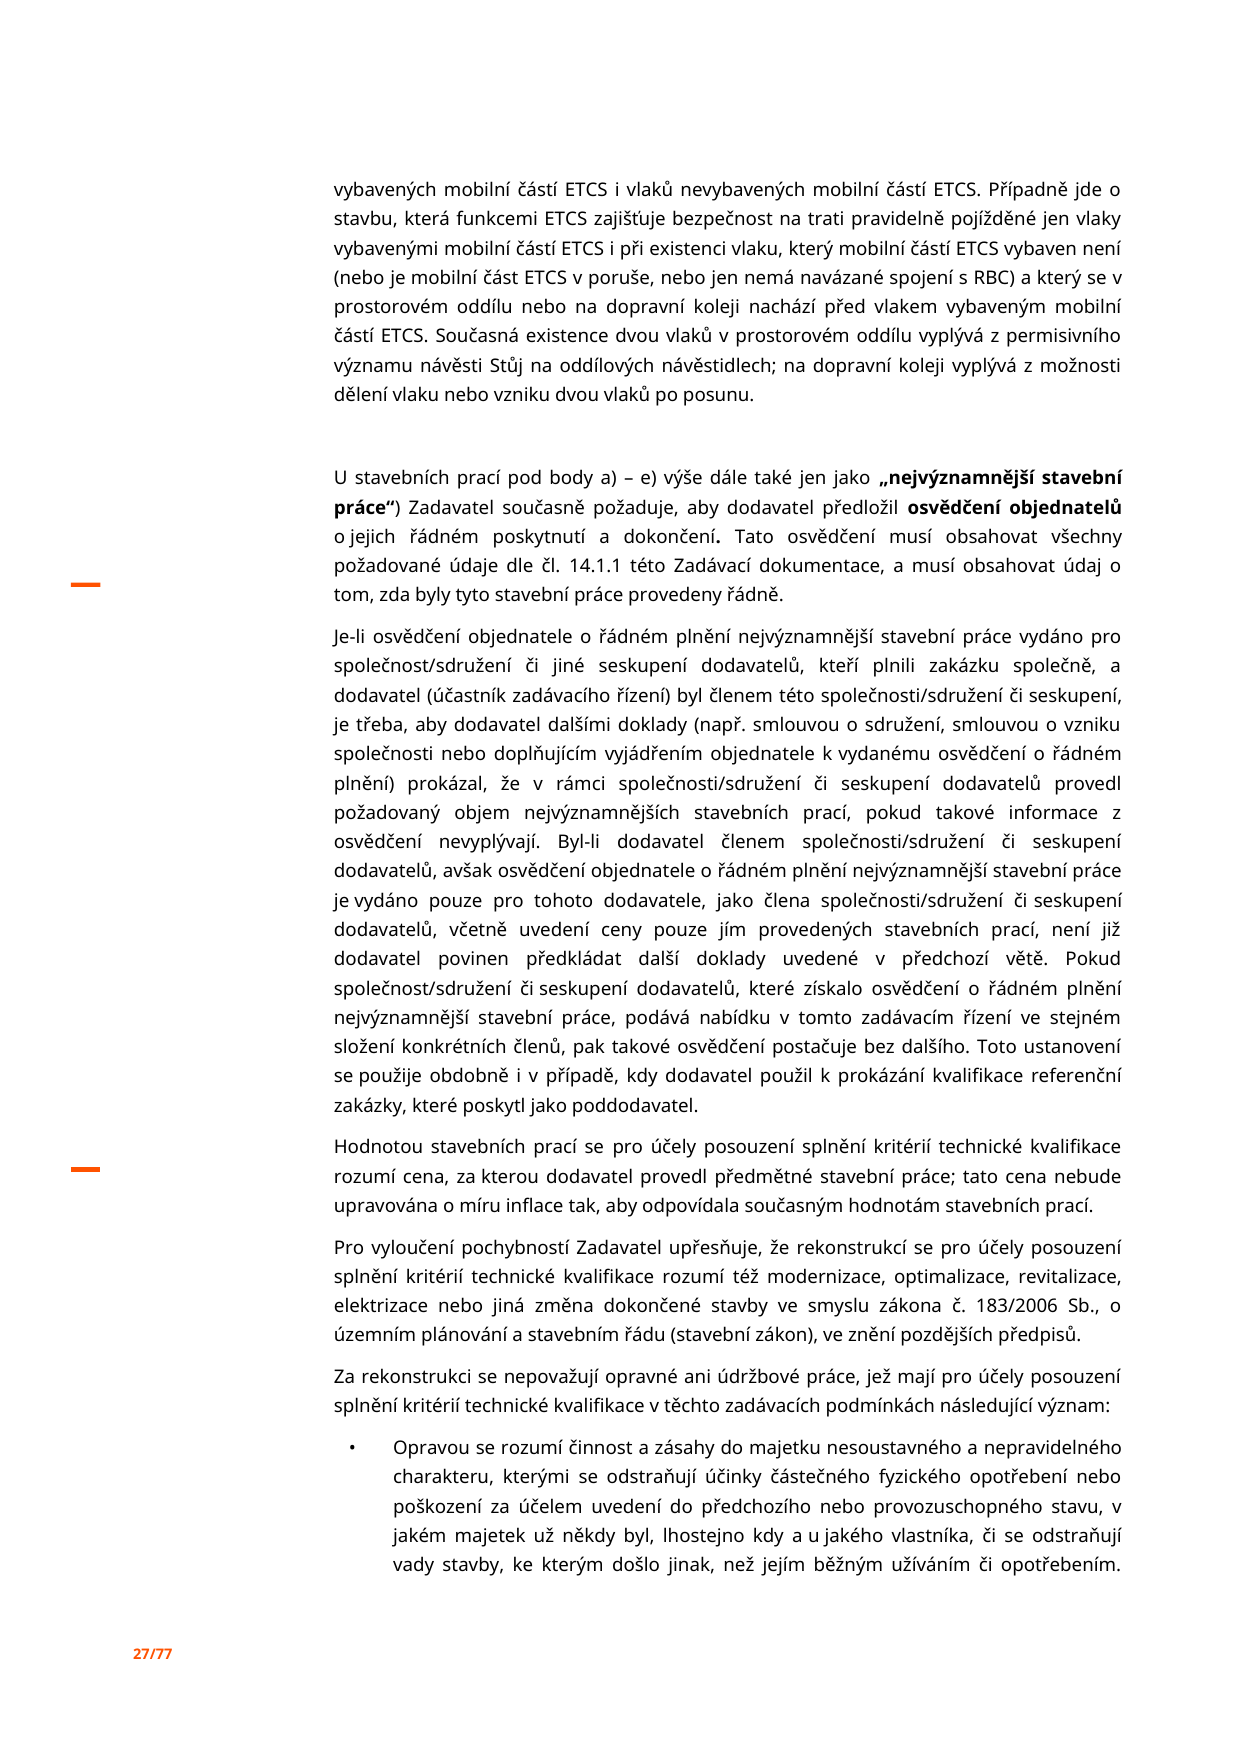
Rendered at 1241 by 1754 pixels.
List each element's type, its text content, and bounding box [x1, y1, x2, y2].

text Pro vyloučení pochybností Zadavatel upřesňuje, že rekonstrukcí se pro účely posouzení splnění kritérií technické kvalifikace rozumí též modernizace, optimalizace, revitalizace, elektrizace nebo jiná změna dokončené stavby ve smyslu zákona č. 183/2006 Sb., o územním plánování a stavebním řádu (stavební zákon), ve znění pozdějších předpisů. [334, 1234, 1122, 1347]
text Hodnotou stavebních prací se pro účely posouzení splnění kritérií technické kvalifikace rozumí cena, za kterou dodavatel provedl předmětné stavební práce; tato cena nebude upravována o míru inflace tak, aby odpovídala současným hodnotám stavebních prací. [334, 1134, 1122, 1218]
text U stavebních prací pod body a) – e) výše dále také jen jako „nejvýznamnější stavební práce“) Zadavatel současně požaduje, aby dodavatel předložil osvědčení objednatelů o jejich řádném poskytnutí a dokončení. Tato osvědčení musí obsahovat všechny požadované údaje dle čl. 14.1.1 této Zadávací dokumentace, a musí obsahovat údaj o tom, zda byly tyto stavební práce provedeny řádně. [334, 465, 1122, 607]
text Je-li osvědčení objednatele o řádném plnění nejvýznamnější stavební práce vydáno pro společnost/sdružení či jiné seskupení dodavatelů, kteří plnili zakázku společně, a dodavatel (účastník zadávacího řízení) byl členem této společnosti/sdružení či seskupení, je třeba, aby dodavatel dalšími doklady (např. smlouvou o sdružení, smlouvou o vzniku společnosti nebo doplňujícím vyjádřením objednatele k vydanému osvědčení o řádném plnění) prokázal, že v rámci společnosti/sdružení či seskupení dodavatelů provedl požadovaný objem nejvýznamnějších stavebních prací, pokud takové informace z osvědčení nevyplývají. Byl-li dodavatel členem společnosti/sdružení či seskupení dodavatelů, avšak osvědčení objednatele o řádném plnění nejvýznamnější stavební práce je vydáno pouze pro tohoto dodavatele, jako člena společnosti/sdružení či seskupení dodavatelů, včetně uvedení ceny pouze jím provedených stavebních prací, není již dodavatel povinen předkládat další doklady uvedené v předchozí větě. Pokud společnost/sdružení či seskupení dodavatelů, které získalo osvědčení o řádném plnění nejvýznamnější stavební práce, podává nabídku v tomto zadávacím řízení ve stejném složení konkrétních členů, pak takové osvědčení postačuje bez dalšího. Toto ustanovení se použije obdobně i v případě, kdy dodavatel použil k prokázání kvalifikace referenční zakázky, které poskytl jako poddodavatel. [334, 623, 1122, 1117]
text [348, 1434, 1122, 1577]
text Za rekonstrukci se nepovažují opravné ani údržbové práce, jež mají pro účely posouzení splnění kritérií technické kvalifikace v těchto zadávacích podmínkách následující význam: [334, 1363, 1122, 1418]
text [334, 176, 1122, 407]
